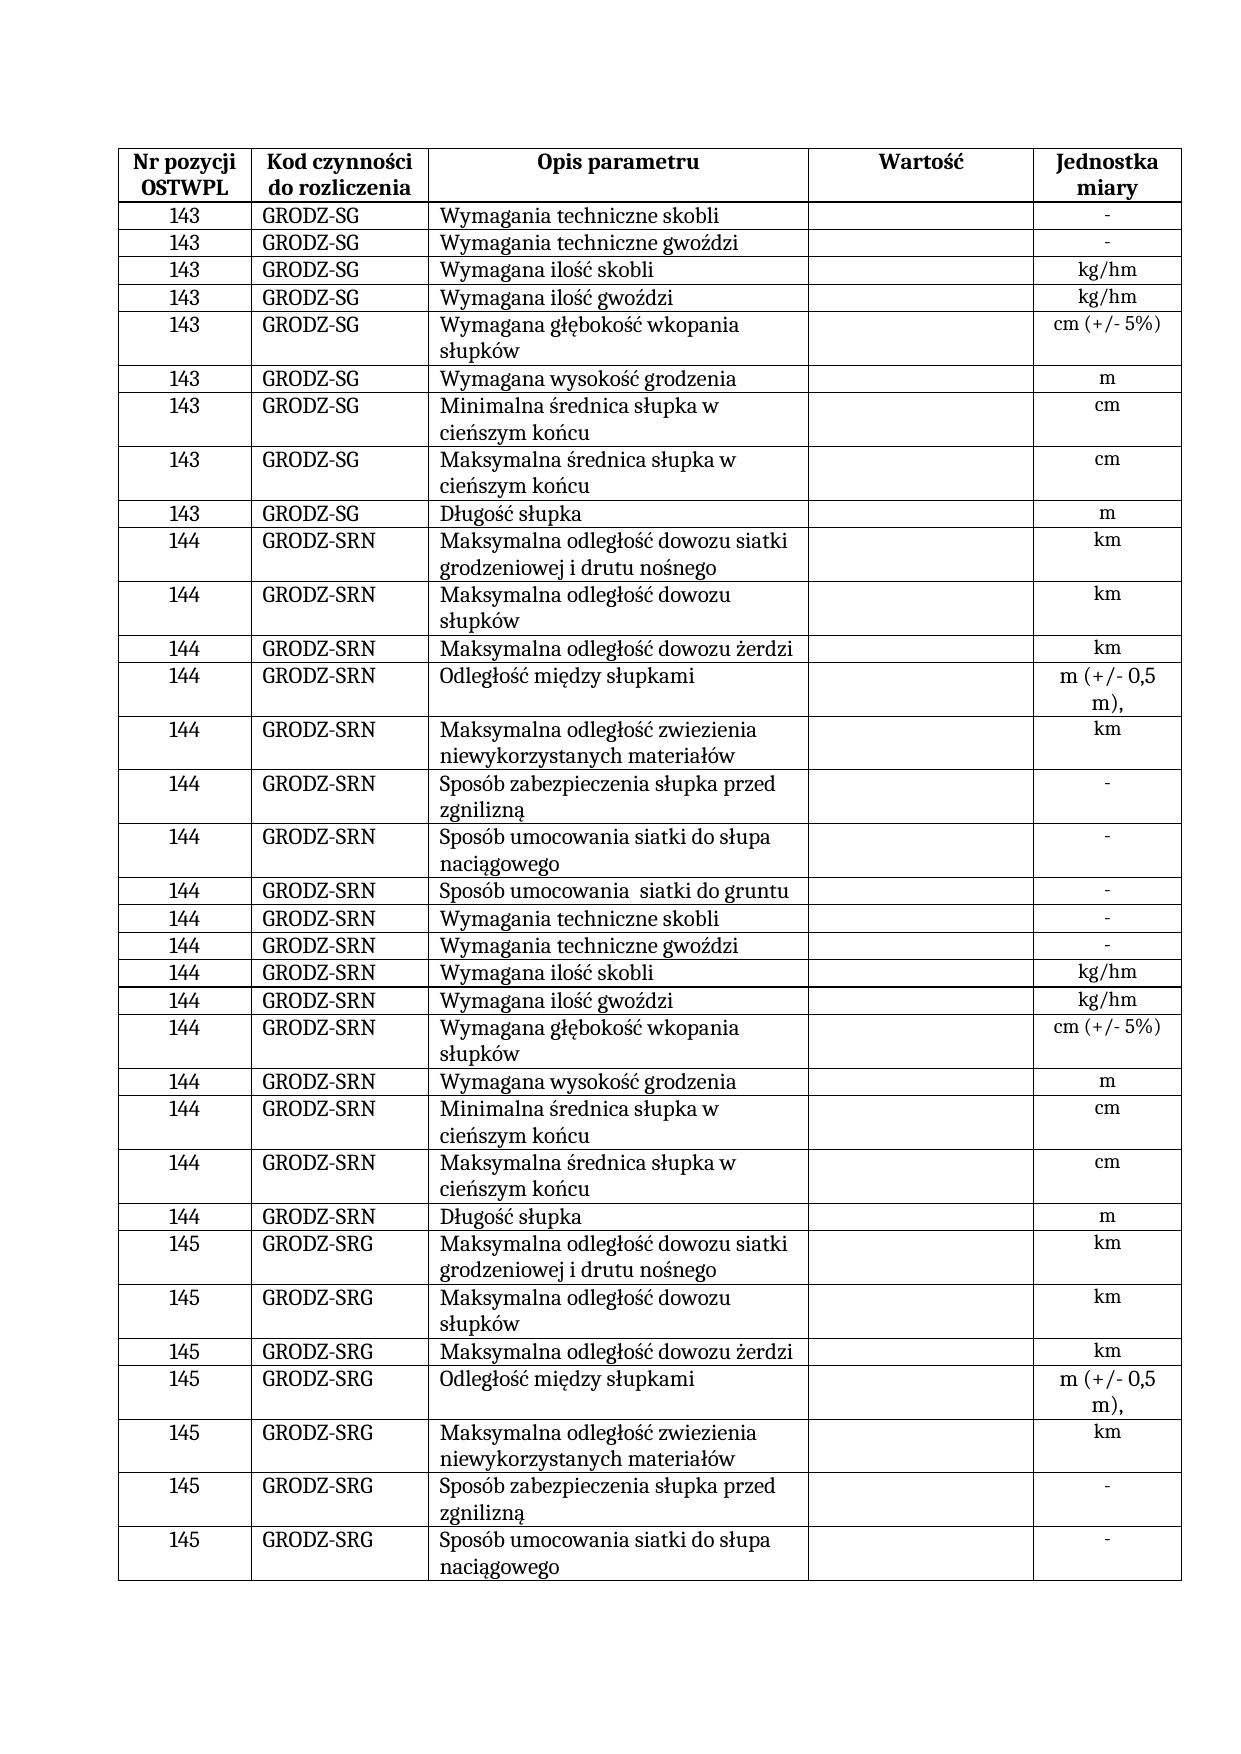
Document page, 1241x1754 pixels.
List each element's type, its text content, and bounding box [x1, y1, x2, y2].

table_cell [809, 1231, 1033, 1284]
table_cell 144 [119, 824, 251, 877]
table_cell Długość słupka [429, 1204, 808, 1230]
table_cell [809, 960, 1033, 986]
table_header Opis parametru [429, 149, 808, 201]
table_cell 145 [119, 1366, 251, 1418]
table_cell [809, 501, 1033, 527]
table_cell GRODZ-SRN [252, 1150, 428, 1202]
table_cell km [1034, 717, 1181, 769]
table_header Nr pozycji OSTWPL [119, 149, 251, 201]
table_cell [809, 1527, 1033, 1580]
table_cell 144 [119, 717, 251, 769]
table_cell 143 [119, 203, 251, 229]
table_cell 144 [119, 582, 251, 634]
table_cell [809, 285, 1033, 311]
table_cell 143 [119, 230, 251, 256]
table_cell m [1034, 501, 1181, 527]
table_cell km [1034, 1420, 1181, 1472]
table_cell [809, 663, 1033, 716]
table_cell km [1034, 1339, 1181, 1365]
table_cell 144 [119, 905, 251, 932]
table_cell [809, 905, 1033, 932]
table_cell Sposób zabezpieczenia słupka przed zgnilizną [429, 1473, 808, 1526]
table_cell 144 [119, 770, 251, 823]
table_cell km [1034, 1285, 1181, 1337]
table_cell cm [1034, 447, 1181, 499]
table_cell 143 [119, 312, 251, 365]
table_cell 144 [119, 988, 251, 1014]
table_cell - [1034, 824, 1181, 877]
table_cell [809, 257, 1033, 283]
table_cell Wymagania techniczne skobli [429, 905, 808, 932]
table_header Wartość [809, 149, 1033, 201]
table_cell cm (+/- 5%) [1034, 312, 1181, 365]
table_cell [809, 1096, 1033, 1149]
table_cell - [1034, 770, 1181, 823]
table_cell Maksymalna odległość zwiezienia niewykorzystanych materiałów [429, 717, 808, 769]
table_cell Wymagania techniczne gwoździ [429, 933, 808, 959]
table_cell [809, 933, 1033, 959]
table_cell - [1034, 905, 1181, 932]
table_cell [809, 1420, 1033, 1472]
table_cell [809, 717, 1033, 769]
table_cell Wymagana ilość skobli [429, 257, 808, 283]
table_cell - [1034, 230, 1181, 256]
table_cell Wymagana ilość skobli [429, 960, 808, 986]
table_cell GRODZ-SRN [252, 1015, 428, 1068]
table_cell - [1034, 1527, 1181, 1580]
table_cell GRODZ-SRN [252, 663, 428, 716]
table_cell Sposób umocowania siatki do gruntu [429, 878, 808, 904]
table_cell km [1034, 528, 1181, 581]
table_cell - [1034, 933, 1181, 959]
table_cell GRODZ-SRN [252, 528, 428, 581]
table_cell 144 [119, 1015, 251, 1068]
table_cell GRODZ-SG [252, 393, 428, 446]
table_cell 144 [119, 1069, 251, 1095]
table_cell Maksymalna odległość dowozu żerdzi [429, 1339, 808, 1365]
table_cell kg/hm [1034, 960, 1181, 986]
table_cell [809, 203, 1033, 229]
table_cell GRODZ-SRG [252, 1339, 428, 1365]
table_cell [809, 1150, 1033, 1202]
table_cell 144 [119, 933, 251, 959]
table_cell Wymagania techniczne gwoździ [429, 230, 808, 256]
table_cell GRODZ-SRN [252, 1096, 428, 1149]
table_cell Wymagana głębokość wkopania słupków [429, 1015, 808, 1068]
table_cell GRODZ-SRG [252, 1231, 428, 1284]
table_cell GRODZ-SRG [252, 1420, 428, 1472]
table_cell Odległość między słupkami [429, 1366, 808, 1418]
table_cell Wymagana wysokość grodzenia [429, 366, 808, 392]
table_cell km [1034, 582, 1181, 634]
table_cell - [1034, 1473, 1181, 1526]
table_cell [809, 1285, 1033, 1337]
table_cell GRODZ-SG [252, 257, 428, 283]
table_cell 144 [119, 960, 251, 986]
table_cell 144 [119, 878, 251, 904]
table_cell 143 [119, 447, 251, 499]
table_cell GRODZ-SRN [252, 878, 428, 904]
table_cell [809, 312, 1033, 365]
table_cell Maksymalna odległość dowozu siatki grodzeniowej i drutu nośnego [429, 1231, 808, 1284]
table_cell Maksymalna odległość dowozu słupków [429, 582, 808, 634]
table_cell Maksymalna średnica słupka w cieńszym końcu [429, 447, 808, 499]
table_cell 144 [119, 1150, 251, 1202]
table_cell GRODZ-SRN [252, 1204, 428, 1230]
table_header Kod czynności do rozliczenia [252, 149, 428, 201]
table_cell [809, 447, 1033, 499]
table_cell GRODZ-SG [252, 366, 428, 392]
table_cell Sposób zabezpieczenia słupka przed zgnilizną [429, 770, 808, 823]
table_cell Odległość między słupkami [429, 663, 808, 716]
table_cell - [1034, 203, 1181, 229]
table_cell cm [1034, 1096, 1181, 1149]
table_cell 144 [119, 636, 251, 662]
table_cell Maksymalna odległość zwiezienia niewykorzystanych materiałów [429, 1420, 808, 1472]
table_cell 144 [119, 663, 251, 716]
table_cell cm [1034, 393, 1181, 446]
table_cell m [1034, 366, 1181, 392]
table_cell Minimalna średnica słupka w cieńszym końcu [429, 393, 808, 446]
table_cell GRODZ-SRN [252, 770, 428, 823]
table_cell [809, 366, 1033, 392]
table_cell m [1034, 1204, 1181, 1230]
table_cell GRODZ-SG [252, 203, 428, 229]
table_cell cm (+/- 5%) [1034, 1015, 1181, 1068]
table_cell Maksymalna odległość dowozu siatki grodzeniowej i drutu nośnego [429, 528, 808, 581]
table_cell Wymagana wysokość grodzenia [429, 1069, 808, 1095]
table_cell GRODZ-SG [252, 312, 428, 365]
table_cell 143 [119, 366, 251, 392]
table_cell [809, 636, 1033, 662]
table_cell GRODZ-SRG [252, 1366, 428, 1418]
table_cell [809, 582, 1033, 634]
table_cell 144 [119, 1204, 251, 1230]
table_cell Sposób umocowania siatki do słupa naciągowego [429, 824, 808, 877]
table_cell km [1034, 1231, 1181, 1284]
table_cell [809, 1366, 1033, 1418]
table_cell cm [1034, 1150, 1181, 1202]
table_cell GRODZ-SRG [252, 1473, 428, 1526]
table_cell Długość słupka [429, 501, 808, 527]
table_cell Wymagana głębokość wkopania słupków [429, 312, 808, 365]
table_cell 145 [119, 1339, 251, 1365]
table_cell 144 [119, 1096, 251, 1149]
table_cell [809, 1339, 1033, 1365]
table_cell m (+/- 0,5 m), [1034, 1366, 1181, 1418]
table_cell Maksymalna średnica słupka w cieńszym końcu [429, 1150, 808, 1202]
table_cell Sposób umocowania siatki do słupa naciągowego [429, 1527, 808, 1580]
table_cell kg/hm [1034, 285, 1181, 311]
table_cell 143 [119, 257, 251, 283]
table_cell GRODZ-SRG [252, 1527, 428, 1580]
table_cell GRODZ-SRN [252, 1069, 428, 1095]
table_cell GRODZ-SRN [252, 905, 428, 932]
table_cell GRODZ-SRN [252, 824, 428, 877]
table_header Jednostka miary [1034, 149, 1181, 201]
table_cell Wymagana ilość gwoździ [429, 988, 808, 1014]
table_cell 145 [119, 1473, 251, 1526]
table_cell m [1034, 1069, 1181, 1095]
table_cell m (+/- 0,5 m), [1034, 663, 1181, 716]
table_cell 144 [119, 528, 251, 581]
table_cell [809, 230, 1033, 256]
table_cell Maksymalna odległość dowozu żerdzi [429, 636, 808, 662]
table_cell - [1034, 878, 1181, 904]
table_cell Wymagania techniczne skobli [429, 203, 808, 229]
table_cell [809, 988, 1033, 1014]
table_cell 143 [119, 393, 251, 446]
table_cell [809, 1204, 1033, 1230]
table_cell 145 [119, 1527, 251, 1580]
table_cell GRODZ-SG [252, 230, 428, 256]
table_cell [809, 770, 1033, 823]
table_cell 143 [119, 501, 251, 527]
table_cell [809, 1069, 1033, 1095]
table_cell [809, 824, 1033, 877]
table_cell GRODZ-SRN [252, 960, 428, 986]
table_cell [809, 1473, 1033, 1526]
table_cell GRODZ-SRG [252, 1285, 428, 1337]
table_cell [809, 393, 1033, 446]
table_cell GRODZ-SG [252, 447, 428, 499]
table_cell GRODZ-SRN [252, 636, 428, 662]
table_cell GRODZ-SG [252, 285, 428, 311]
table_cell GRODZ-SRN [252, 717, 428, 769]
table_cell [809, 528, 1033, 581]
table_cell [809, 1015, 1033, 1068]
table_cell 143 [119, 285, 251, 311]
table_cell 145 [119, 1420, 251, 1472]
table_cell Maksymalna odległość dowozu słupków [429, 1285, 808, 1337]
table_cell GRODZ-SRN [252, 582, 428, 634]
table_cell 145 [119, 1285, 251, 1337]
table_cell kg/hm [1034, 257, 1181, 283]
table_cell km [1034, 636, 1181, 662]
table_cell [809, 878, 1033, 904]
table_cell Minimalna średnica słupka w cieńszym końcu [429, 1096, 808, 1149]
table_cell Wymagana ilość gwoździ [429, 285, 808, 311]
table_cell kg/hm [1034, 988, 1181, 1014]
table_cell GRODZ-SRN [252, 933, 428, 959]
table_cell GRODZ-SG [252, 501, 428, 527]
table_cell 145 [119, 1231, 251, 1284]
table_cell GRODZ-SRN [252, 988, 428, 1014]
